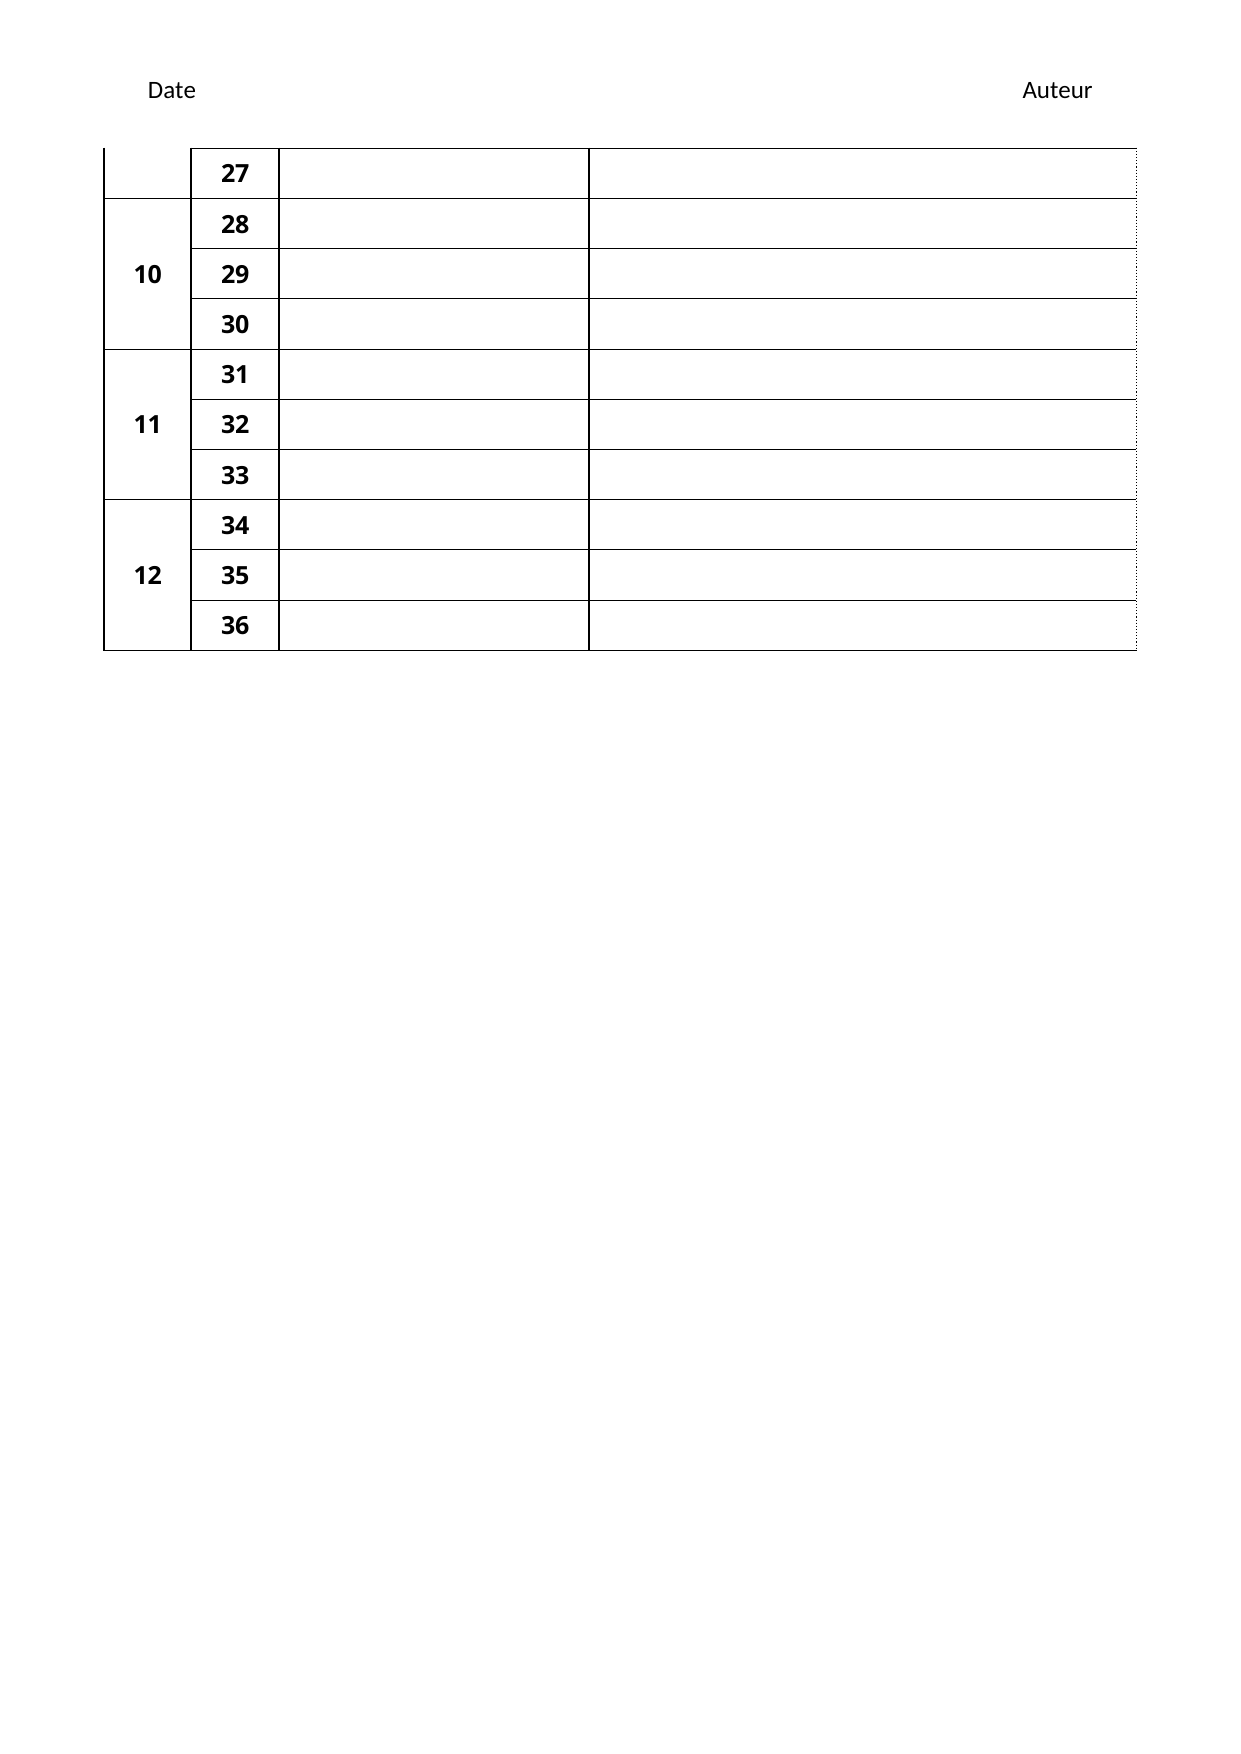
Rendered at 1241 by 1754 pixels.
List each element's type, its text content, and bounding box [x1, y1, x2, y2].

table_cell [280, 500, 588, 549]
table_cell 36 [192, 601, 278, 650]
table_cell [590, 500, 1136, 549]
table_cell 34 [192, 500, 278, 549]
table_cell [590, 550, 1136, 599]
table_cell [590, 199, 1136, 248]
table_cell 33 [192, 450, 278, 499]
table_cell 10 [105, 199, 190, 348]
table_cell [280, 199, 588, 248]
table_cell 32 [192, 400, 278, 449]
table_cell 27 [192, 149, 278, 198]
table_cell [280, 601, 588, 650]
table_cell [590, 299, 1136, 348]
table_cell 29 [192, 249, 278, 298]
table_cell [590, 350, 1136, 399]
table_cell [280, 450, 588, 499]
table_cell [590, 450, 1136, 499]
table_cell [590, 149, 1136, 198]
table_cell [280, 550, 588, 599]
table_cell [280, 249, 588, 298]
table_cell [280, 299, 588, 348]
table_cell 31 [192, 350, 278, 399]
table_cell [590, 400, 1136, 449]
table_cell [280, 350, 588, 399]
table_cell 28 [192, 199, 278, 248]
table_cell [590, 601, 1136, 650]
table_cell 35 [192, 550, 278, 599]
table_cell 30 [192, 299, 278, 348]
table_cell [590, 249, 1136, 298]
table_cell [280, 149, 588, 198]
table_cell [280, 400, 588, 449]
table_cell 11 [105, 350, 190, 499]
table_cell 12 [105, 500, 190, 650]
